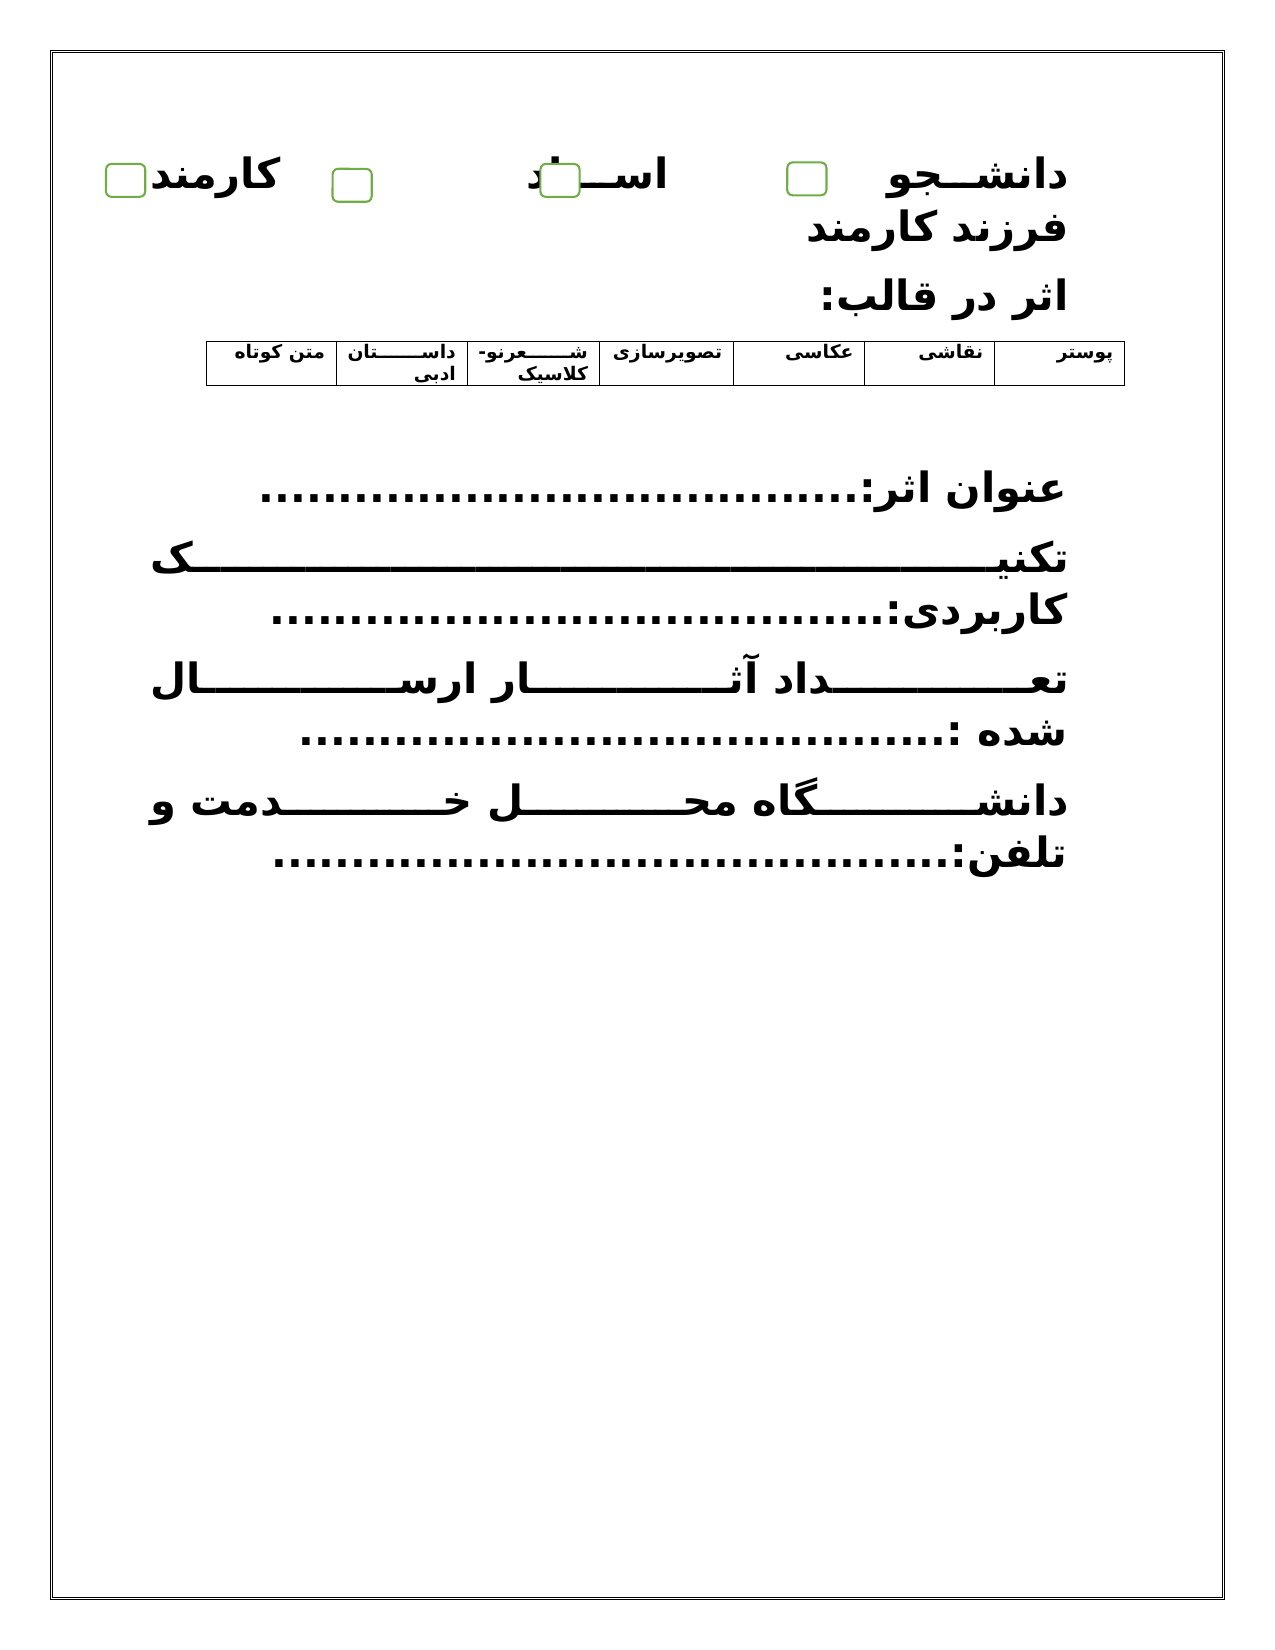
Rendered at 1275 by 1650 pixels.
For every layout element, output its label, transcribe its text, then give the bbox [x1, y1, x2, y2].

text تعداد آثار ارسال شده :......................................... [150, 655, 1069, 756]
table_header متن کوتاه [207, 342, 336, 385]
text دانشگاه محل خدمت و تلفن:........................................... [150, 776, 1069, 877]
table_header پوستر [995, 342, 1124, 385]
text دانشجو استاد کارمند فرزند کارمند [150, 150, 1069, 251]
table_header نقاشی [865, 342, 994, 385]
table_header عکاسی [734, 342, 864, 385]
table_header داستان ادبی [337, 342, 467, 385]
table_header تصویرسازی [600, 342, 733, 385]
text تکنیک کاربردی:....................................... [150, 533, 1069, 634]
table_header شعرنو-کلاسیک [468, 342, 599, 385]
text عنوان اثر:...................................... [150, 464, 1069, 513]
text اثر در قالب: [150, 271, 1069, 320]
